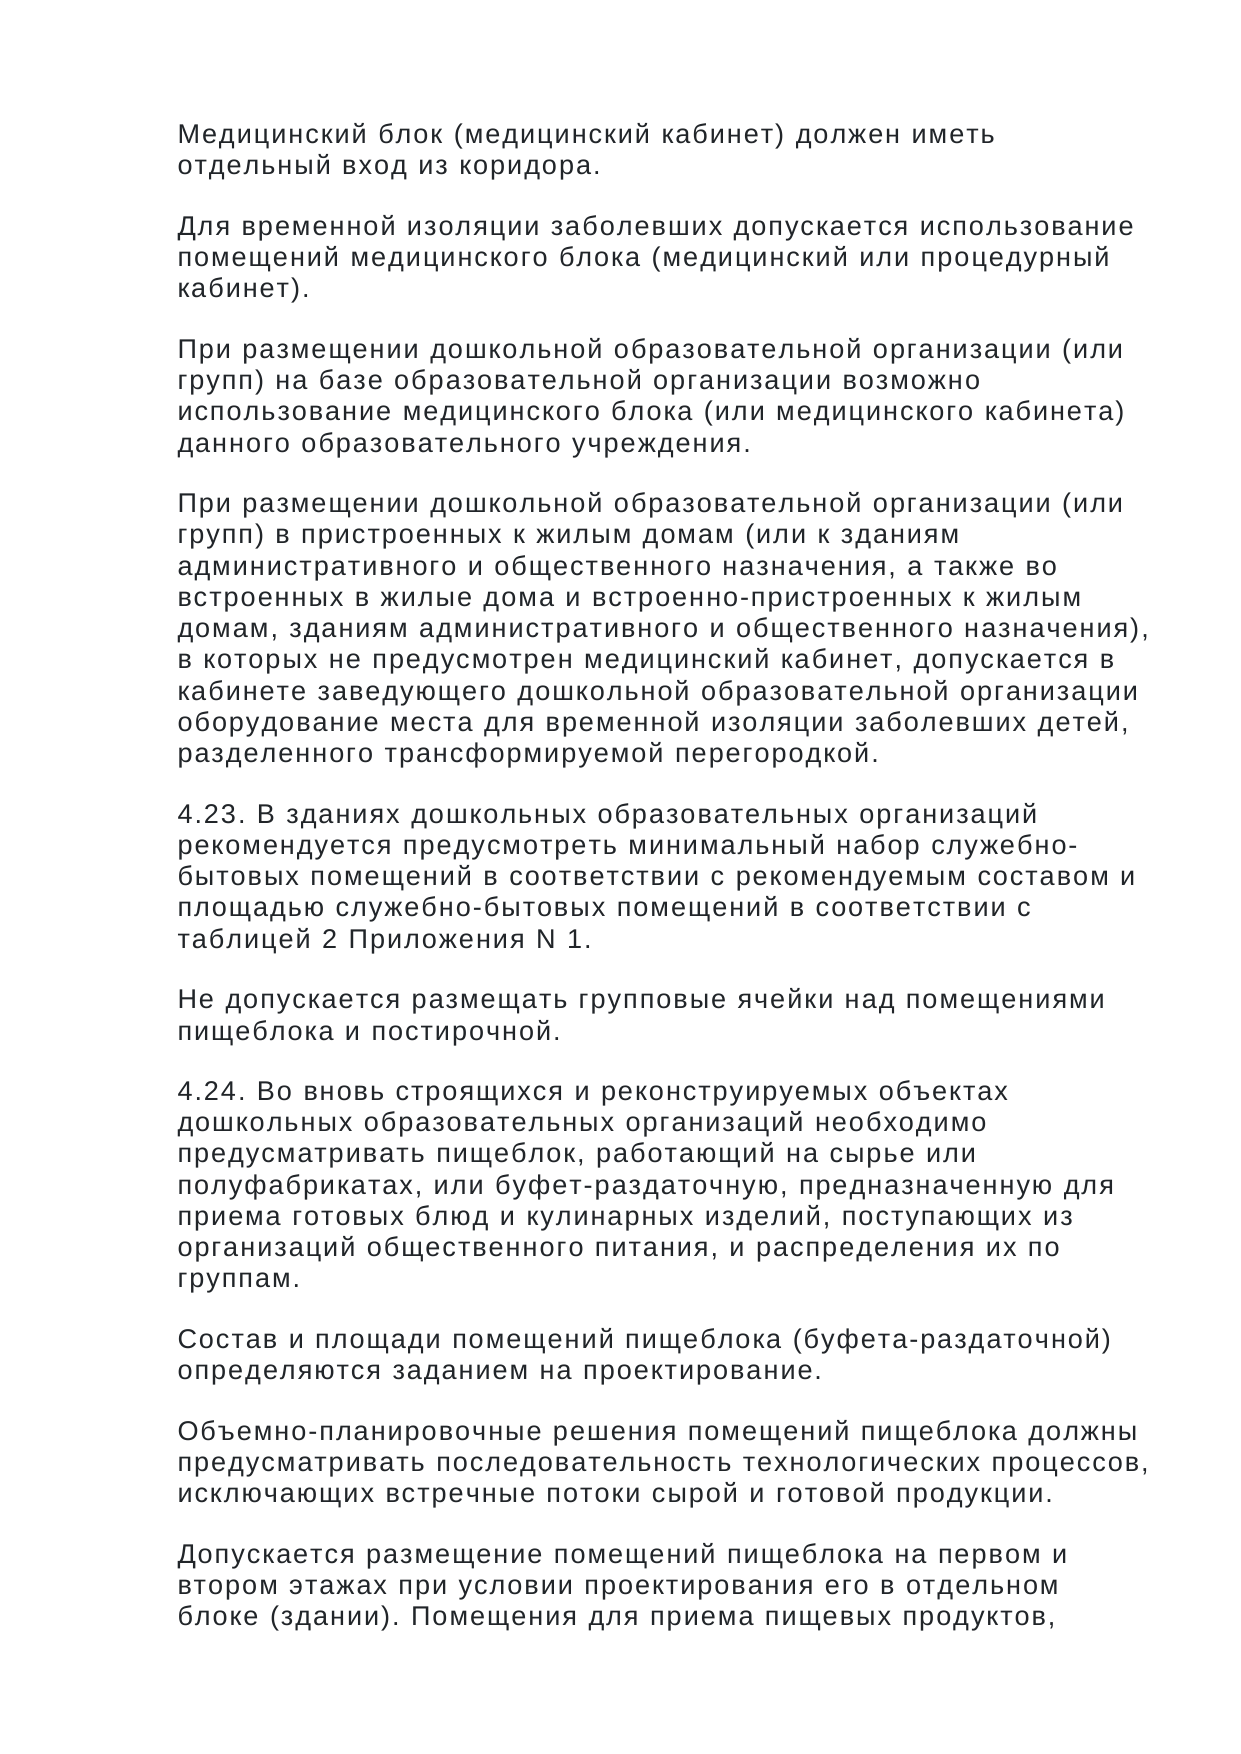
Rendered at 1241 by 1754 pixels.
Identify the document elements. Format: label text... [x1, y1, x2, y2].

text 4.23. В зданиях дошкольных образовательных организаций рекомендуется предусмотреть минимальный набор служебно-бытовых помещений в соответствии с рекомендуемым составом и площадью служебно-бытовых помещений в соответствии с таблицей 2 Приложения N 1. [177, 798, 1152, 954]
text Объемно-планировочные решения помещений пищеблока должны предусматривать последовательность технологических процессов, исключающих встречные потоки сырой и готовой продукции. [177, 1415, 1152, 1508]
text Не допускается размещать групповые ячейки над помещениями пищеблока и постирочной. [177, 983, 1152, 1046]
text При размещении дошкольной образовательной организации (или групп) в пристроенных к жилым домам (или к зданиям административного и общественного назначения, а также во встроенных в жилые дома и встроенно-пристроенных к жилым домам, зданиям административного и общественного назначения), в которых не предусмотрен медицинский кабинет, допускается в кабинете заведующего дошкольной образовательной организации оборудование места для временной изоляции заболевших детей, разделенного трансформируемой перегородкой. [177, 487, 1152, 768]
text При размещении дошкольной образовательной организации (или групп) на базе образовательной организации возможно использование медицинского блока (или медицинского кабинета) данного образовательного учреждения. [177, 333, 1152, 458]
text Состав и площади помещений пищеблока (буфета-раздаточной) определяются заданием на проектирование. [177, 1323, 1152, 1386]
text Для временной изоляции заболевших допускается использование помещений медицинского блока (медицинский или процедурный кабинет). [177, 210, 1152, 304]
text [177, 1538, 1152, 1632]
text Медицинский блок (медицинский кабинет) должен иметь отдельный вход из коридора. [177, 118, 1152, 181]
text 4.24. Во вновь строящихся и реконструируемых объектах дошкольных образовательных организаций необходимо предусматривать пищеблок, работающий на сырье или полуфабрикатах, или буфет-раздаточную, предназначенную для приема готовых блюд и кулинарных изделий, поступающих из организаций общественного питания, и распределения их по группам. [177, 1075, 1152, 1294]
